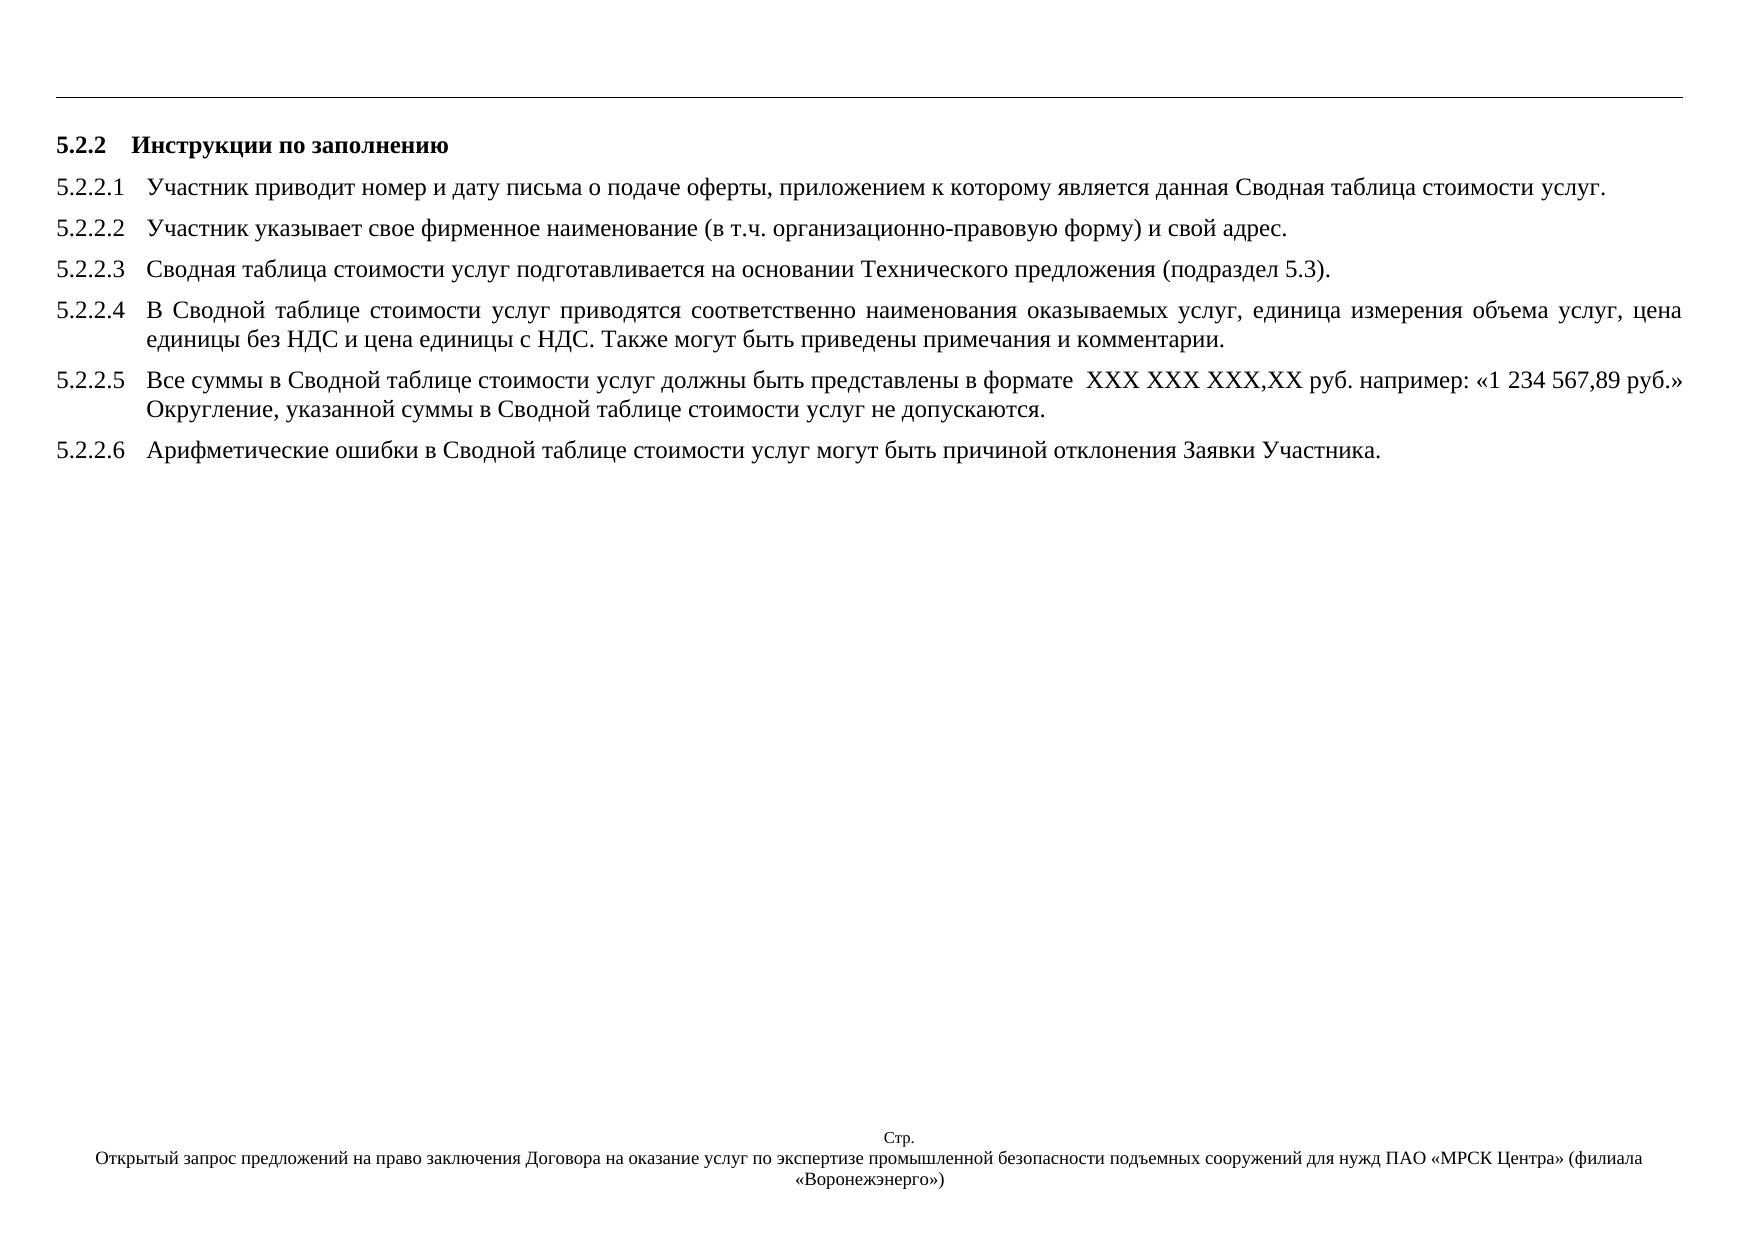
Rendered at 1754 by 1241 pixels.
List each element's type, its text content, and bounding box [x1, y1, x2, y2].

list Все суммы в Сводной таблице стоимости услуг должны быть представлены в формате XXX XXX XXX,XX руб. например: «1 234 567,89 руб.» Округление, указанной суммы в Сводной таблице стоимости услуг не допускаются. [56, 366, 1683, 423]
subtitle Инструкции по заполнению [56, 131, 1683, 159]
list Сводная таблица стоимости услуг подготавливается на основании Технического предложения (подраздел 5.3). [56, 254, 1683, 283]
list Арифметические ошибки в Сводной таблице стоимости услуг могут быть причиной отклонения Заявки Участника. [56, 436, 1683, 464]
list В Сводной таблице стоимости услуг приводятся соответственно наименования оказываемых услуг, единица измерения объема услуг, цена единицы без НДС и цена единицы с НДС. Также могут быть приведены примечания и комментарии. [56, 296, 1683, 353]
list Участник приводит номер и дату письма о подаче оферты, приложением к которому является данная Сводная таблица стоимости услуг. [56, 172, 1683, 201]
list Участник указывает свое фирменное наименование (в т.ч. организационно-правовую форму) и свой адрес. [56, 213, 1683, 242]
